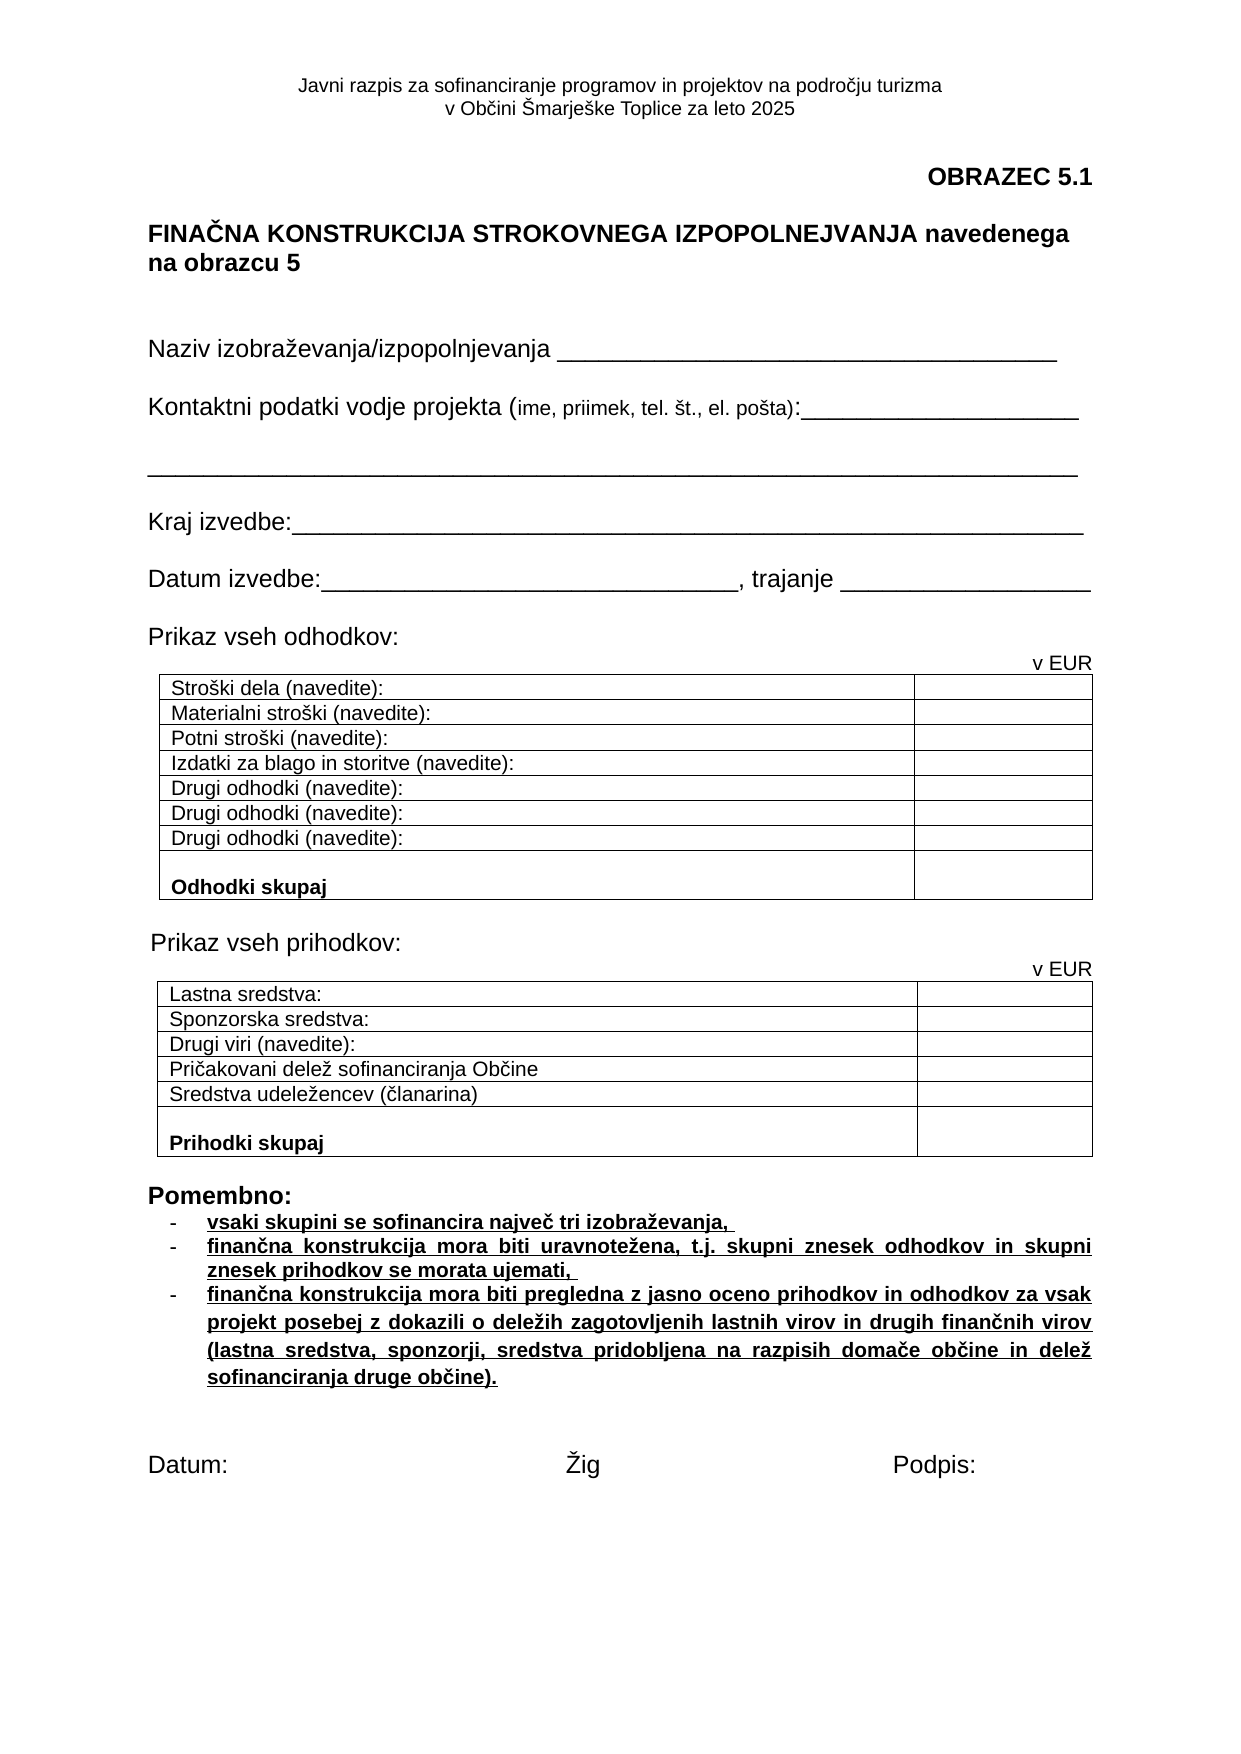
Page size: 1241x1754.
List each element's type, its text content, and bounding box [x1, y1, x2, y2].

table_cell Sponzorska sredstva: [158, 1007, 917, 1031]
table_header Lastna sredstva: [158, 982, 917, 1006]
text Pomembno: [148, 1181, 1092, 1210]
table_cell [915, 851, 1092, 899]
table_cell [915, 751, 1092, 775]
table_cell Izdatki za blago in storitve (navedite): [160, 751, 914, 775]
text Datum: Žig Podpis: [148, 1450, 1092, 1479]
table_cell Drugi odhodki (navedite): [160, 776, 914, 800]
table_cell [918, 1032, 1092, 1056]
table_cell Materialni stroški (navedite): [160, 700, 914, 724]
list finančna konstrukcija mora biti uravnotežena, t.j. skupni znesek odhodkov in skupni znesek prihodkov se morata ujemati, [169, 1234, 1092, 1282]
table_cell [915, 776, 1092, 800]
list vsaki skupini se sofinancira največ tri izobraževanja, [169, 1210, 1092, 1234]
table_cell Sredstva udeležencev (članarina) [158, 1082, 917, 1106]
list finančna konstrukcija mora biti pregledna z jasno oceno prihodkov in odhodkov za vsak projekt posebej z dokazili o deležih zagotovljenih lastnih virov in drugih finančnih virov (lastna sredstva, sponzorji, sredstva pridobljena na razpisih domače občine in delež sofinanciranja druge občine). [169, 1282, 1092, 1389]
table_header Stroški dela (navedite): [160, 675, 914, 699]
table_cell Potni stroški (navedite): [160, 725, 914, 750]
table_cell [915, 700, 1092, 724]
text OBRAZEC 5.1 [148, 162, 1092, 190]
text Naziv izobraževanja/izpopolnjevanja ____________________________________ [148, 334, 1092, 363]
table_cell [918, 1007, 1092, 1031]
table_cell [915, 801, 1092, 825]
table_cell Prihodki skupaj [158, 1107, 917, 1156]
text Datum izvedbe:______________________________, trajanje __________________ [148, 564, 1092, 593]
table_cell Odhodki skupaj [160, 851, 914, 899]
table_cell Drugi odhodki (navedite): [160, 826, 914, 850]
text Prikaz vseh odhodkov: [148, 622, 1092, 650]
text ___________________________________________________________________ [148, 449, 1092, 478]
text FINAČNA KONSTRUKCIJA STROKOVNEGA IZPOPOLNEJVANJA navedenega na obrazcu 5 [148, 219, 1092, 277]
table_cell [915, 826, 1092, 850]
table_cell Drugi viri (navedite): [158, 1032, 917, 1056]
text Kontaktni podatki vodje projekta (ime, priimek, tel. št., el. pošta):____________________ [148, 392, 1092, 420]
table_cell Drugi odhodki (navedite): [160, 801, 914, 825]
table_cell [918, 1107, 1092, 1156]
table_header [918, 982, 1092, 1006]
table_cell [918, 1082, 1092, 1106]
table_cell Pričakovani delež sofinanciranja Občine [158, 1057, 917, 1081]
text v EUR [148, 957, 1092, 981]
table_header [915, 675, 1092, 699]
text Kraj izvedbe:_________________________________________________________ [148, 507, 1092, 535]
text Prikaz vseh prihodkov: [150, 928, 1092, 957]
table_cell [918, 1057, 1092, 1081]
table_cell [915, 725, 1092, 750]
text v EUR [148, 650, 1092, 674]
